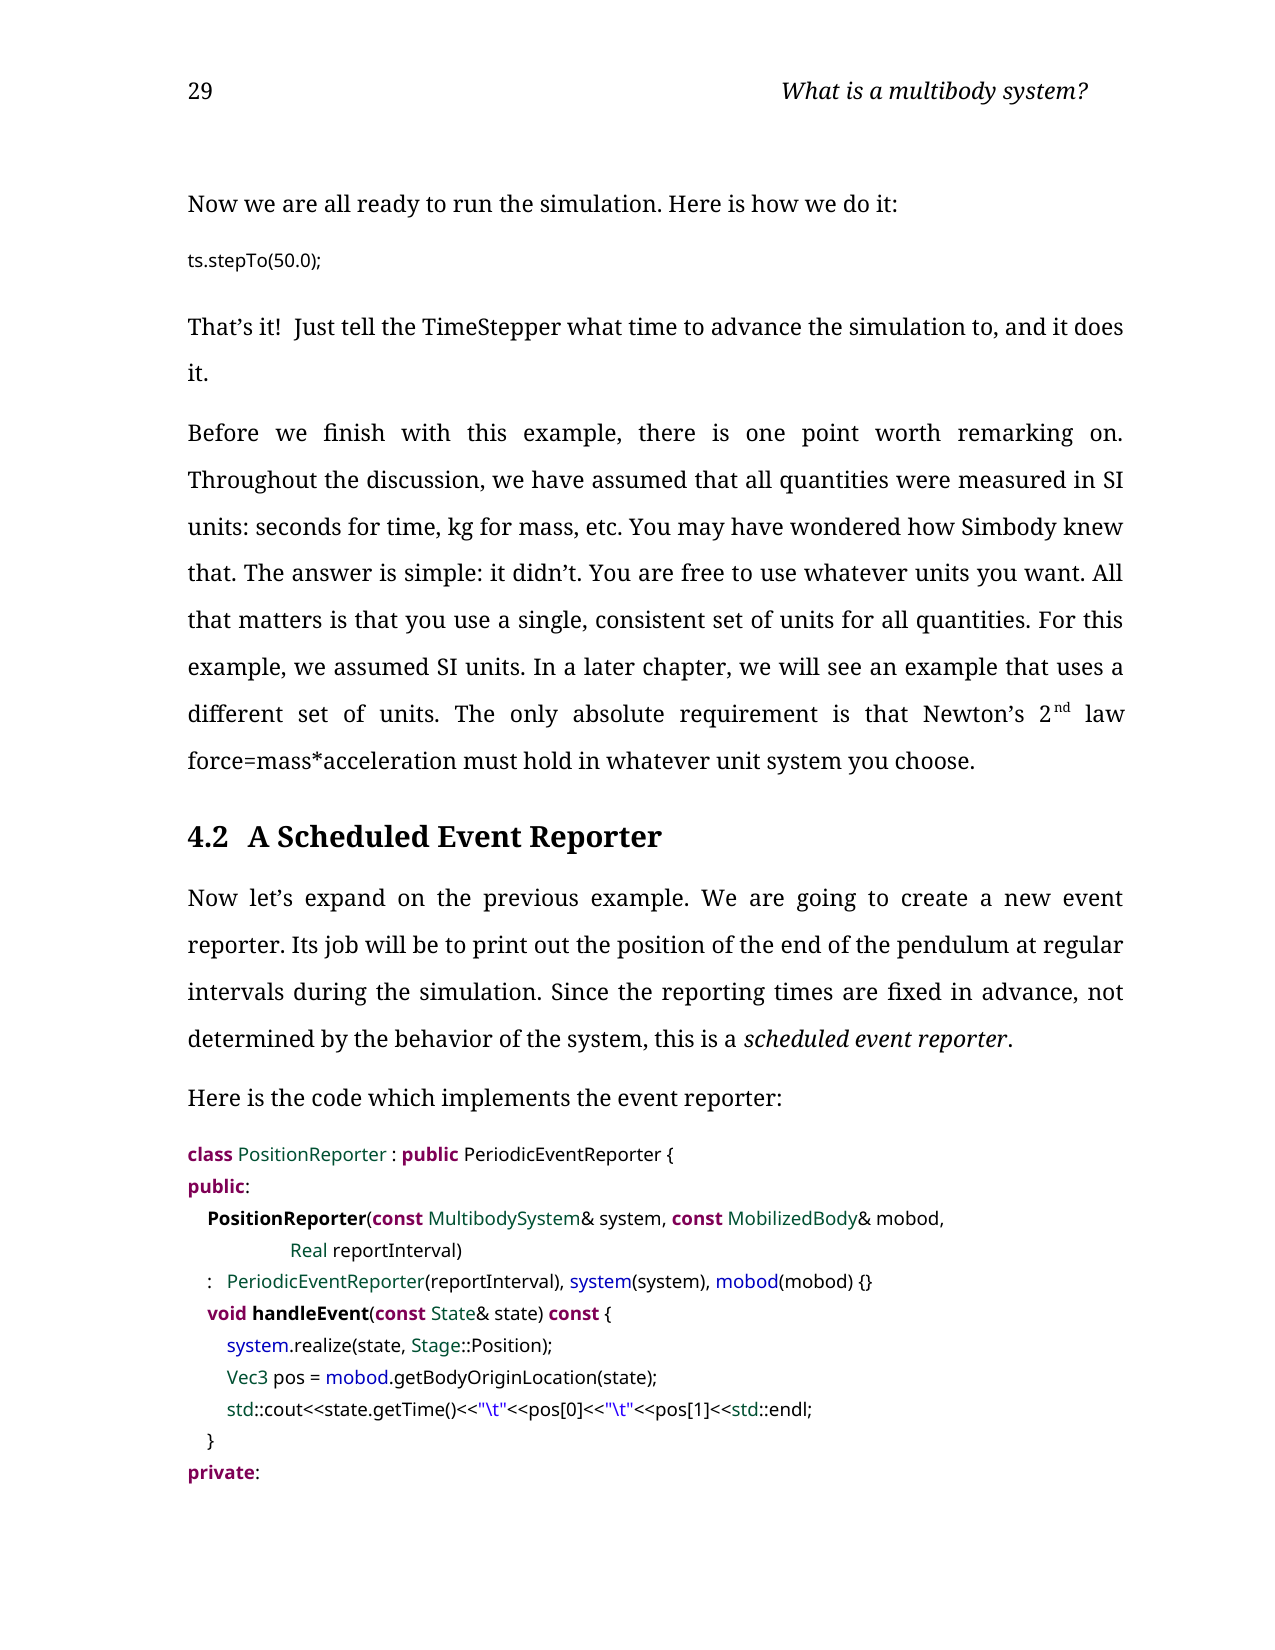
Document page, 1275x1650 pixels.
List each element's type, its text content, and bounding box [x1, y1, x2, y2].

text class PositionReporter : public PeriodicEventReporter { [187, 1142, 1125, 1167]
text That’s it! Just tell the TimeStepper what time to advance the simulation to, and it does it. [187, 310, 1125, 388]
text Vec3 pos = mobod.getBodyOriginLocation(state); [187, 1364, 1125, 1390]
text public: [187, 1173, 1125, 1199]
text private: [187, 1459, 1125, 1485]
text PositionReporter(const MultibodySystem& system, const MobilizedBody& mobod, [187, 1205, 1125, 1231]
subtitle A Scheduled Event Reporter [187, 817, 1125, 856]
text Real reportInterval) [187, 1237, 1125, 1263]
text system.realize(state, Stage::Position); [187, 1332, 1125, 1358]
text Before we finish with this example, there is one point worth remarking on. Throughout the discussion, we have assumed that all quantities were measured in SI units: seconds for time, kg for mass, etc. You may have wondered how Simbody knew that. The answer is simple: it didn’t. You are free to use whatever units you want. All that matters is that you use a single, consistent set of units for all quantities. For this example, we assumed SI units. In a later chapter, we will see an example that uses a different set of units. The only absolute requirement is that Newton’s 2nd law force=mass*acceleration must hold in whatever unit system you choose. [187, 417, 1125, 776]
text Now let’s expand on the previous example. We are going to create a new event reporter. Its job will be to print out the position of the end of the pendulum at regular intervals during the simulation. Since the reporting times are fixed in advance, not determined by the behavior of the system, this is a scheduled event reporter. [187, 882, 1125, 1054]
text } [187, 1428, 1125, 1453]
text Now we are all ready to run the simulation. Here is how we do it: [187, 187, 1125, 219]
text : PeriodicEventReporter(reportInterval), system(system), mobod(mobod) {} [187, 1269, 1125, 1294]
text ts.stepTo(50.0); [187, 247, 1125, 272]
text void handleEvent(const State& state) const { [187, 1301, 1125, 1326]
text Here is the code which implements the event reporter: [187, 1082, 1125, 1114]
text std::cout<<state.getTime()<<"\t"<<pos[0]<<"\t"<<pos[1]<<std::endl; [187, 1396, 1125, 1421]
